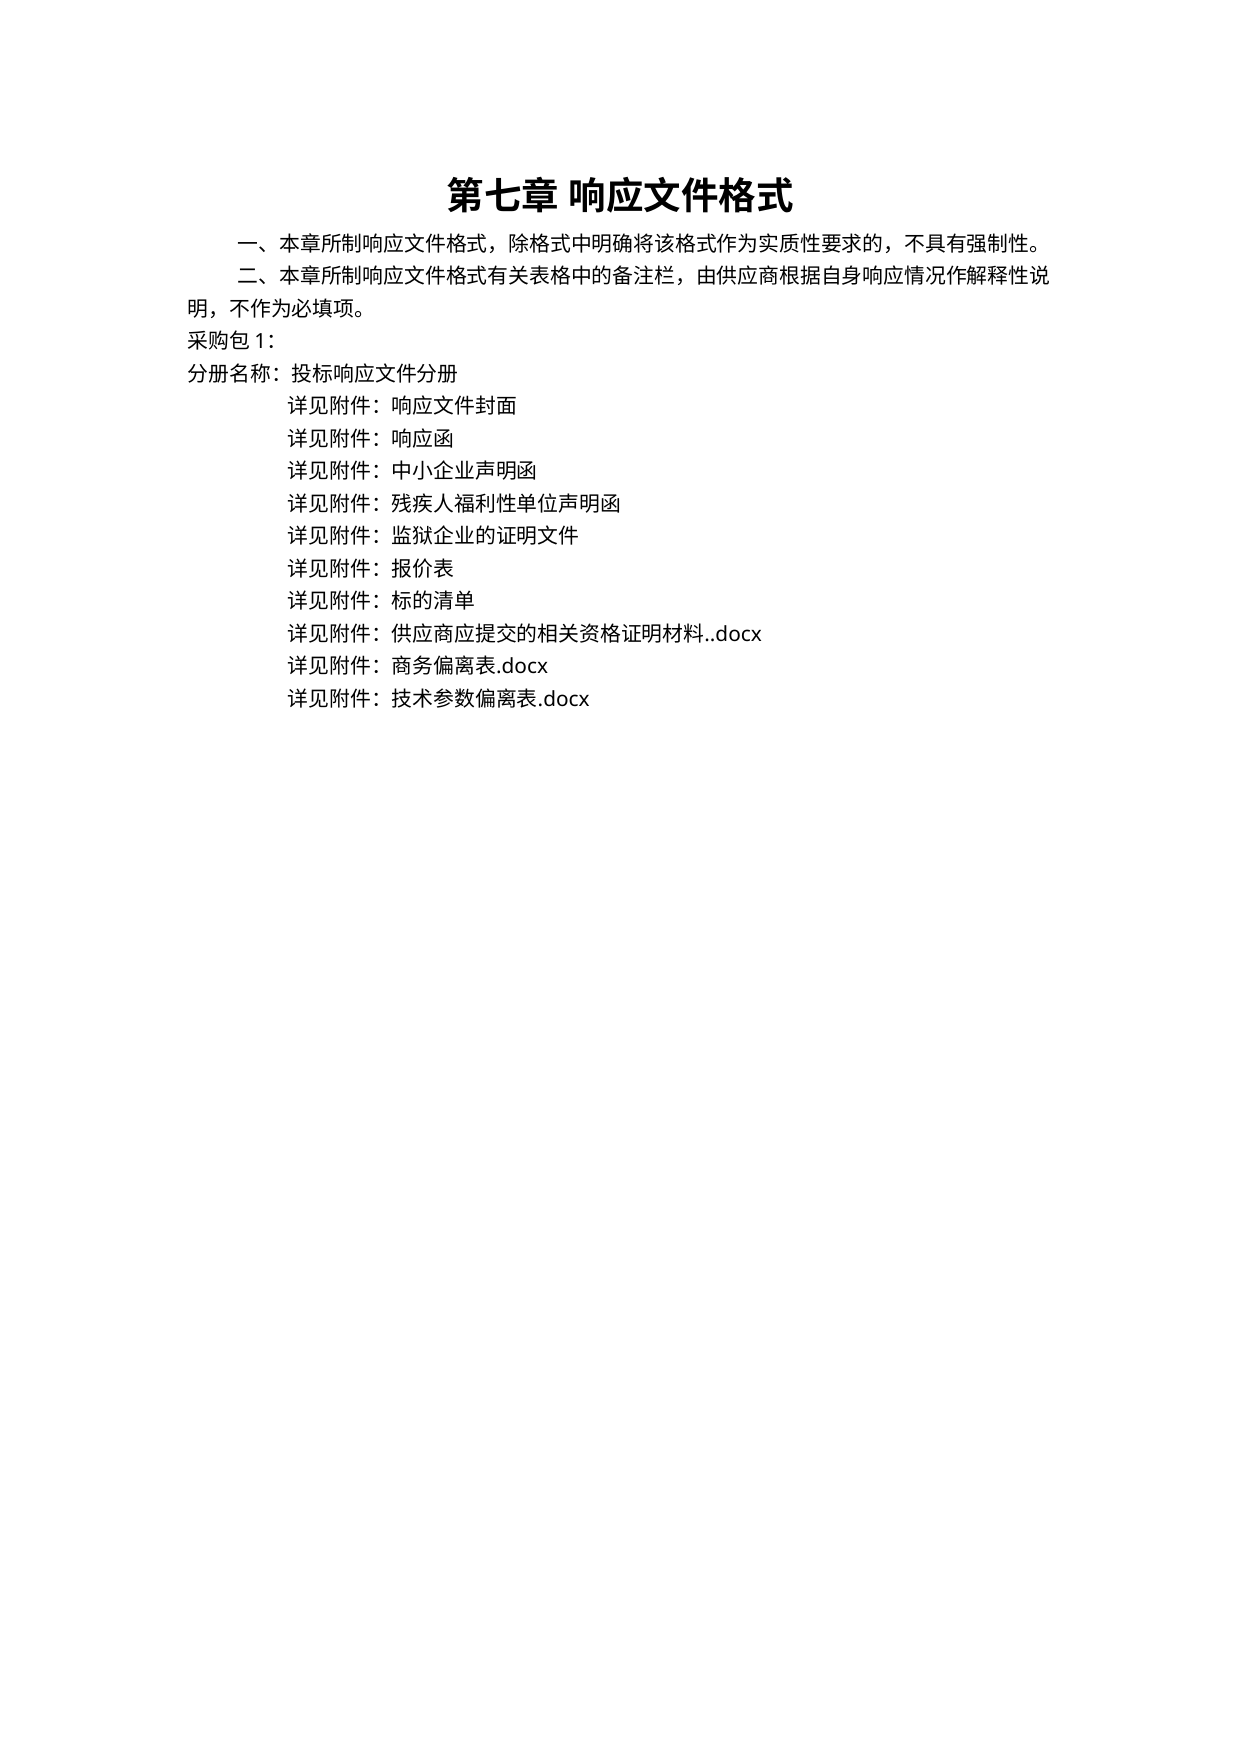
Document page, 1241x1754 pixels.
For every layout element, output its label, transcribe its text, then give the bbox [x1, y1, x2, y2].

text 详见附件：监狱企业的证明文件 [187, 519, 1053, 552]
text 一、本章所制响应文件格式，除格式中明确将该格式作为实质性要求的，不具有强制性。 [187, 227, 1053, 259]
text 详见附件：报价表 [187, 552, 1053, 584]
text 详见附件：供应商应提交的相关资格证明材料..docx [187, 617, 1053, 649]
text 二、本章所制响应文件格式有关表格中的备注栏，由供应商根据自身响应情况作解释性说明，不作为必填项。 [187, 259, 1053, 324]
text 详见附件：标的清单 [187, 584, 1053, 617]
text 详见附件：残疾人福利性单位声明函 [187, 487, 1053, 519]
text 详见附件：中小企业声明函 [187, 454, 1053, 487]
text 详见附件：商务偏离表.docx [187, 649, 1053, 682]
text 详见附件：响应函 [187, 422, 1053, 454]
text 第七章 响应文件格式 [187, 162, 1053, 227]
text 采购包1： [187, 324, 1053, 357]
text 详见附件：响应文件封面 [187, 389, 1053, 422]
text 分册名称：投标响应文件分册 [187, 357, 1053, 389]
text 详见附件：技术参数偏离表.docx [187, 682, 1053, 714]
